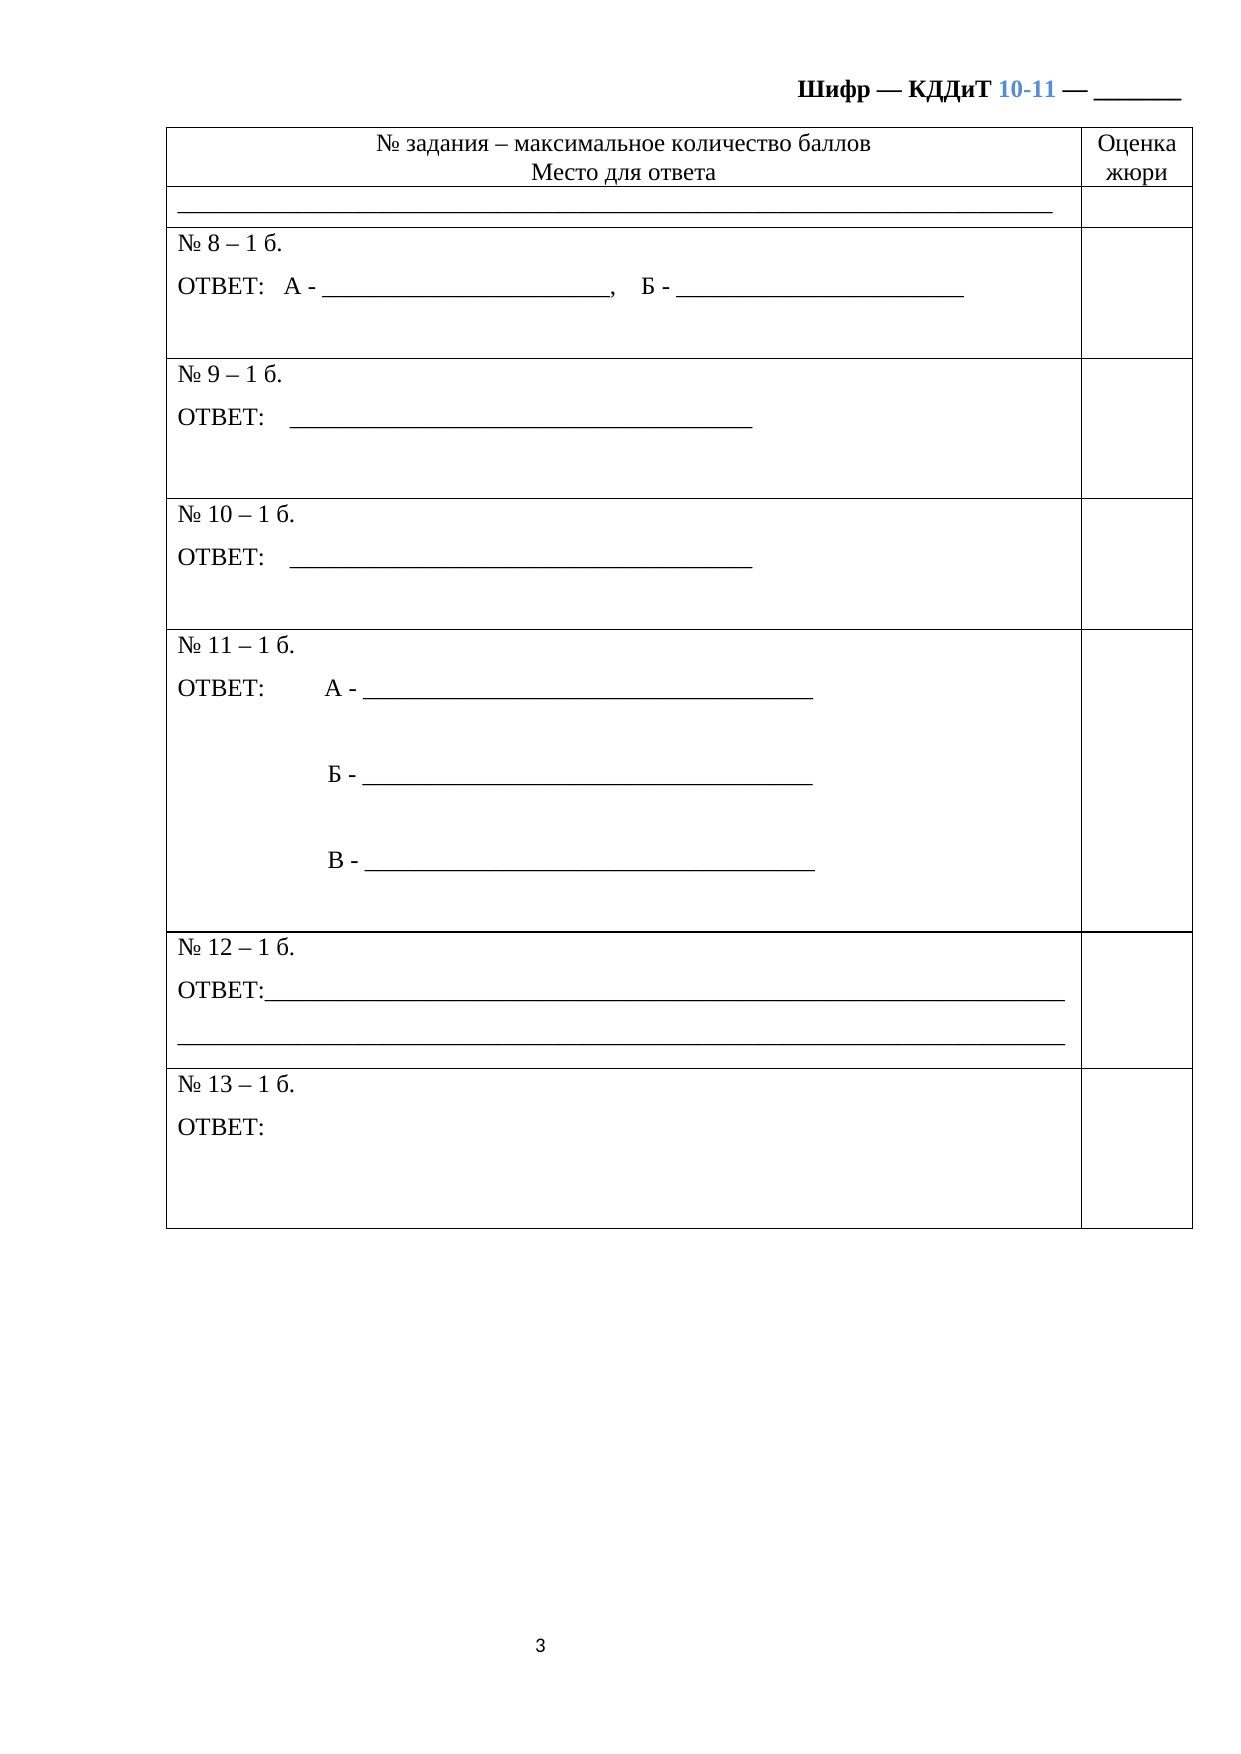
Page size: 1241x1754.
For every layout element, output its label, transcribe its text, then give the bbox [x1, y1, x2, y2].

table_cell [1082, 630, 1192, 931]
table_cell [1082, 499, 1192, 629]
table_cell № 8 – 1 б. ОТВЕТ: А - _______________________, Б - _______________________ [167, 228, 1081, 358]
table_cell [1082, 1069, 1192, 1228]
table_header № задания – максимальное количество баллов Место для ответа [167, 128, 1081, 186]
table_cell [1082, 359, 1192, 498]
table_cell [1082, 187, 1192, 227]
table_cell № 12 – 1 б. ОТВЕТ:________________________________________________________________ _______________________________________________________________________ [167, 933, 1081, 1068]
table_cell [1082, 933, 1192, 1068]
table_header Оценка жюри [1082, 128, 1192, 186]
table_cell № 9 – 1 б. ОТВЕТ: _____________________________________ [167, 359, 1081, 498]
table_cell [1082, 228, 1192, 358]
table_cell № 11 – 1 б. ОТВЕТ: А - ____________________________________ Б - ____________________________________ В - ____________________________________ [167, 630, 1081, 931]
table_cell № 13 – 1 б. ОТВЕТ: [167, 1069, 1081, 1228]
table_cell № 10 – 1 б. ОТВЕТ: _____________________________________ [167, 499, 1081, 629]
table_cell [167, 187, 1081, 227]
